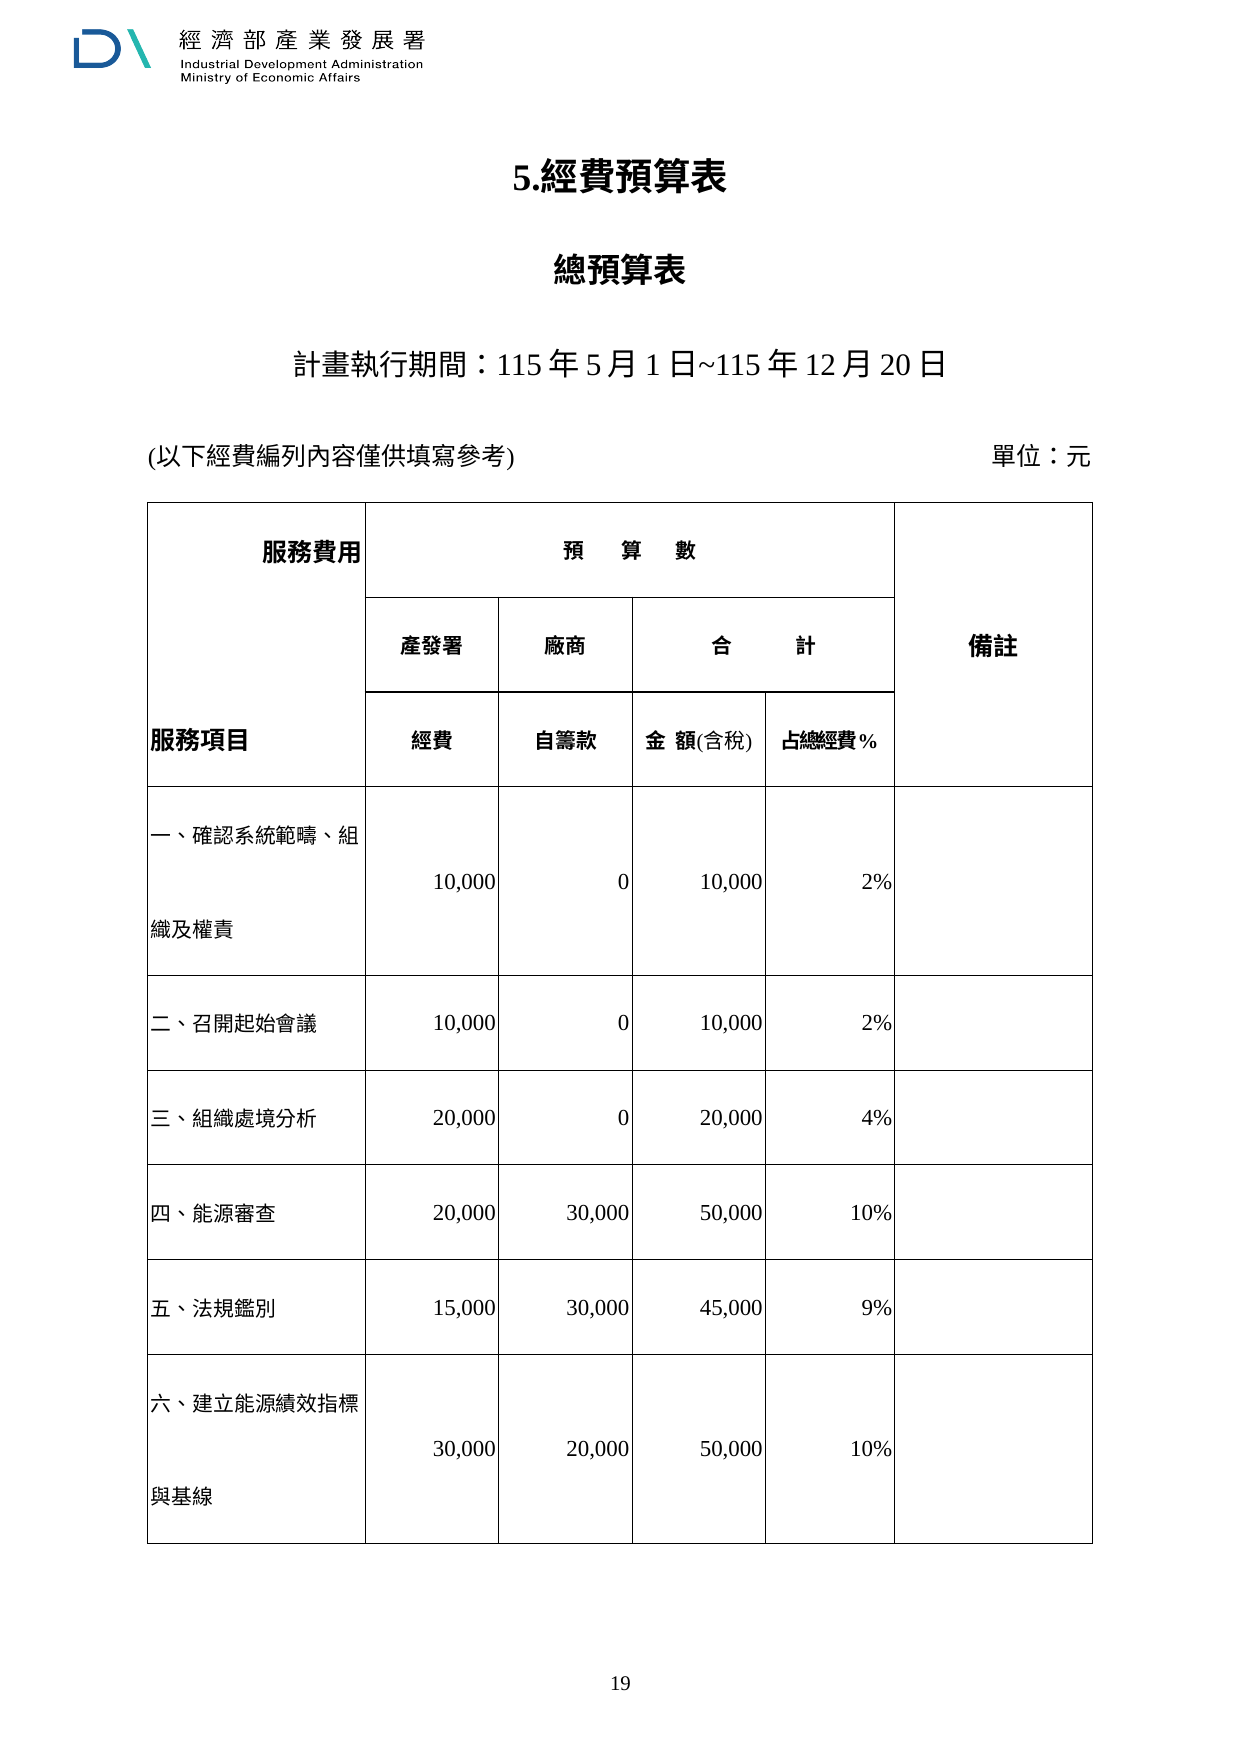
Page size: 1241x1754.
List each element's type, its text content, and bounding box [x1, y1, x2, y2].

table_cell 20,000 [366, 1071, 498, 1164]
table_cell 自籌款 [499, 693, 632, 786]
table_cell 三、組織處境分析 [148, 1071, 365, 1164]
table_cell [895, 1355, 1092, 1542]
table_cell 20,000 [499, 1355, 632, 1542]
table_header 備註 [895, 503, 1092, 786]
table_cell 10% [766, 1165, 894, 1259]
table_cell 六、建立能源績效指標與基線 [148, 1355, 365, 1542]
table_cell 2% [766, 787, 894, 975]
table_cell 廠商 [499, 598, 632, 691]
table_cell 10,000 [633, 976, 765, 1069]
table_cell [895, 976, 1092, 1069]
table_cell 20,000 [633, 1071, 765, 1164]
picture [73, 29, 425, 84]
table_cell 45,000 [633, 1260, 765, 1354]
table_cell 0 [499, 976, 632, 1069]
table_cell 2% [766, 976, 894, 1069]
table_cell 20,000 [366, 1165, 498, 1259]
table_header 預 算 數 [366, 503, 894, 597]
table_cell 9% [766, 1260, 894, 1354]
table_cell 占總經費% [766, 693, 894, 786]
table_cell [895, 1260, 1092, 1354]
table_cell 產發署 [366, 598, 498, 691]
table_cell 10,000 [633, 787, 765, 975]
table_cell 合 計 [633, 598, 894, 691]
text (以下經費編列內容僅供填寫參考) 單位：元 [148, 408, 1092, 502]
table_cell 五、法規鑑別 [148, 1260, 365, 1354]
table_cell 10,000 [366, 976, 498, 1069]
table_cell 0 [499, 787, 632, 975]
table_cell 金 額(含稅) [633, 693, 765, 786]
table_cell 10% [766, 1355, 894, 1542]
subtitle 5.經費預算表 [148, 127, 1092, 221]
table_cell 二、召開起始會議 [148, 976, 365, 1069]
table_header 服務費用 服務項目 [148, 503, 365, 786]
table_cell 30,000 [499, 1165, 632, 1259]
table_cell [895, 1165, 1092, 1259]
table_cell 10,000 [366, 787, 498, 975]
table_cell 4% [766, 1071, 894, 1164]
table_cell 四、能源審查 [148, 1165, 365, 1259]
table_cell 30,000 [366, 1355, 498, 1542]
table_cell 經費 [366, 693, 498, 786]
text 總預算表 [148, 221, 1092, 314]
table_cell 50,000 [633, 1355, 765, 1542]
table_cell [895, 1071, 1092, 1164]
table_cell 0 [499, 1071, 632, 1164]
table_cell 30,000 [499, 1260, 632, 1354]
text 計畫執行期間：115年5月1日~115年12月20日 [148, 314, 1092, 408]
table_cell 15,000 [366, 1260, 498, 1354]
table_cell [895, 787, 1092, 975]
table_cell 50,000 [633, 1165, 765, 1259]
table_cell 一、確認系統範疇、組織及權責 [148, 787, 365, 975]
